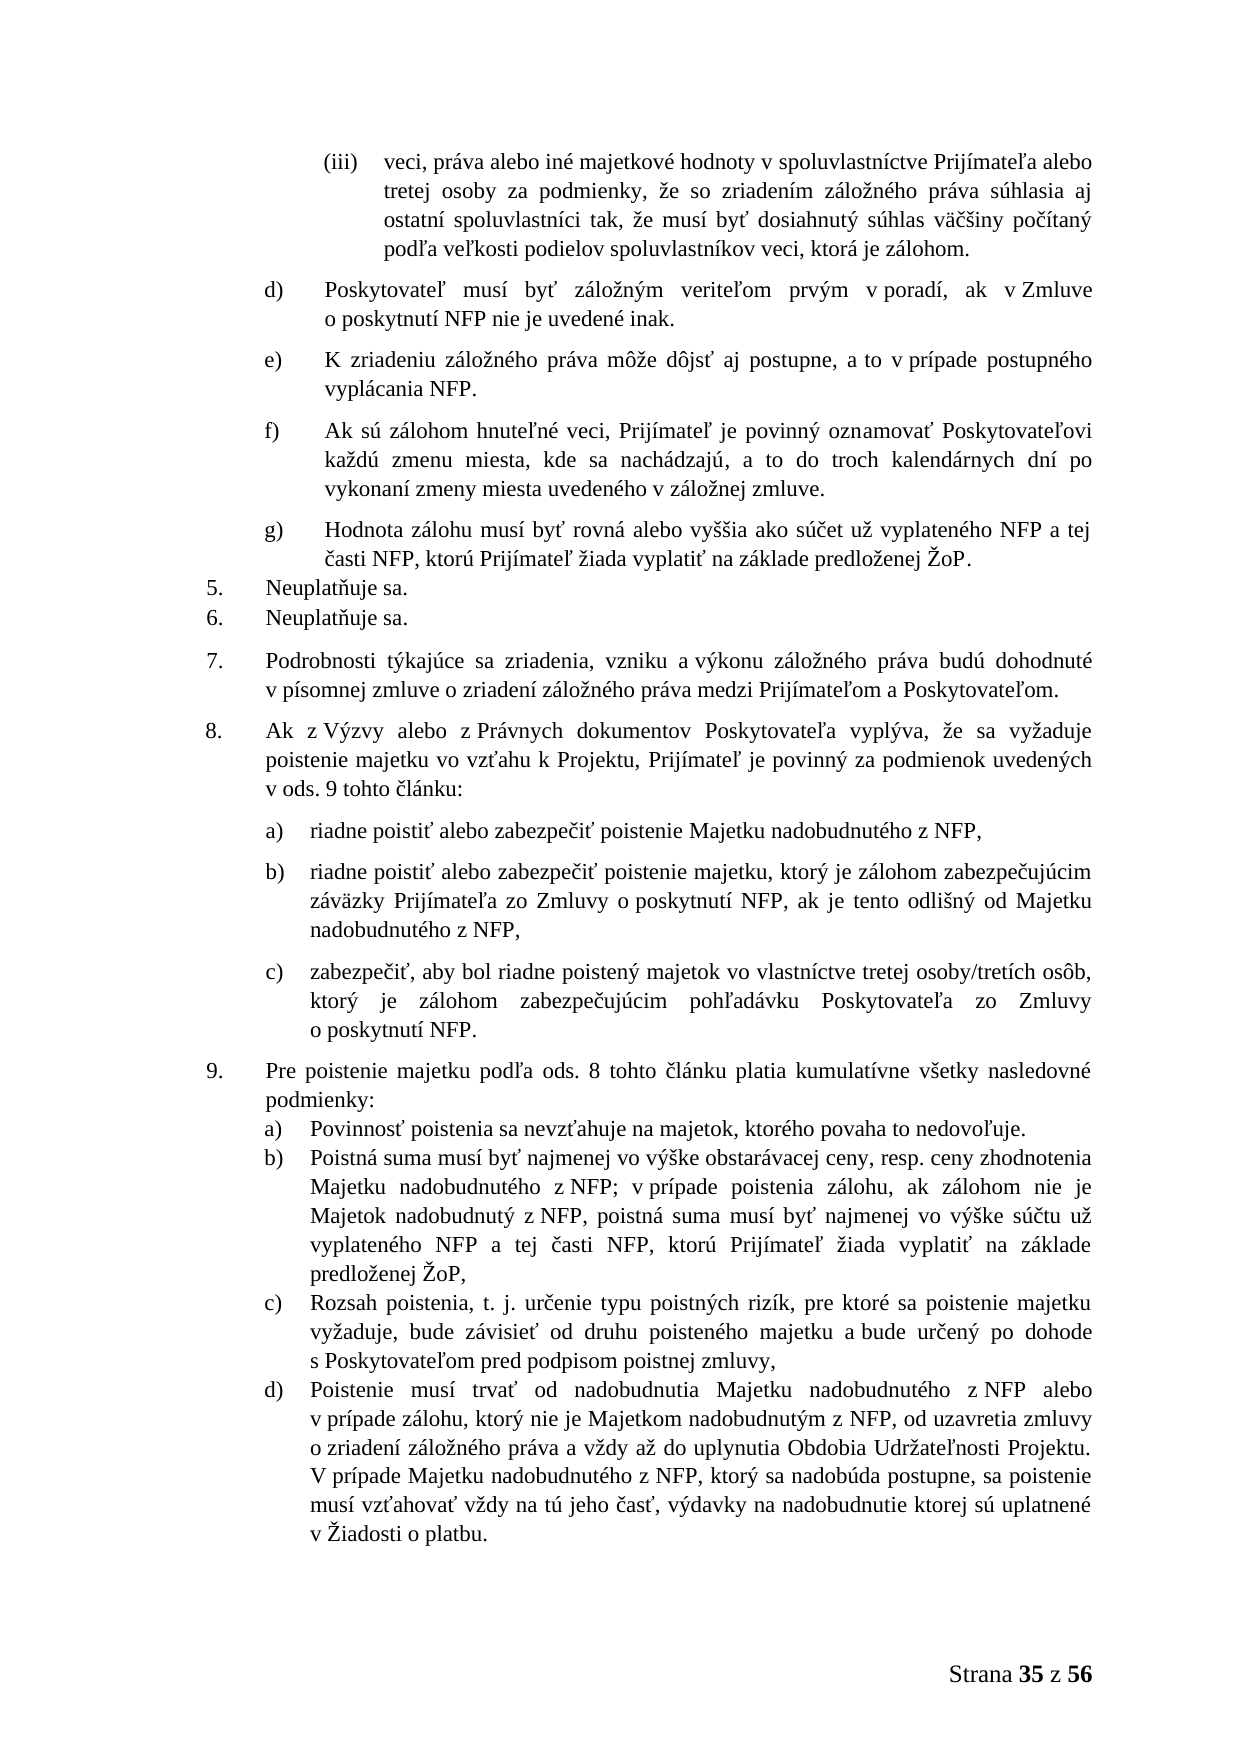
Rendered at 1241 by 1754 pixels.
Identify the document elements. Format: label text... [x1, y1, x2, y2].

list Hodnota zálohu musí byť rovná alebo vyššia ako súčet už vyplateného NFP a tej časti NFP, ktorú Prijímateľ žiada vyplatiť na základe predloženej ŽoP. [264, 516, 1092, 572]
list Rozsah poistenia, t. j. určenie typu poistných rizík, pre ktoré sa poistenie majetku vyžaduje, bude závisieť od druhu poisteného majetku a bude určený po dohode s Poskytovateľom pred podpisom poistnej zmluvy, [264, 1289, 1092, 1373]
list Podrobnosti týkajúce sa zriadenia, vzniku a výkonu záložného práva budú dohodnuté v písomnej zmluve o zriadení záložného práva medzi Prijímateľom a Poskytovateľom. [206, 647, 1092, 702]
list riadne poistiť alebo zabezpečiť poistenie majetku, ktorý je zálohom zabezpečujúcim záväzky Prijímateľa zo Zmluvy o poskytnutí NFP, ak je tento odlišný od Majetku nadobudnutého z NFP, [265, 858, 1092, 943]
list riadne poistiť alebo zabezpečiť poistenie Majetku nadobudnutého z NFP, [265, 817, 1092, 843]
list K zriadeniu záložného práva môže dôjsť aj postupne, a to v prípade postupného vyplácania NFP. [264, 346, 1092, 402]
list Poskytovateľ musí byť záložným veriteľom prvým v poradí, ak v Zmluve o poskytnutí NFP nie je uvedené inak. [264, 276, 1092, 331]
list Povinnosť poistenia sa nevzťahuje na majetok, ktorého povaha to nedovoľuje. [264, 1115, 1092, 1141]
list Ak sú zálohom hnuteľné veci, Prijímateľ je povinný oznamovať Poskytovateľovi každú zmenu miesta, kde sa nachádzajú, a to do troch kalendárnych dní po vykonaní zmeny miesta uvedeného v záložnej zmluve. [264, 417, 1092, 501]
list Ak z Výzvy alebo z Právnych dokumentov Poskytovateľa vyplýva, že sa vyžaduje poistenie majetku vo vzťahu k Projektu, Prijímateľ je povinný za podmienok uvedených v ods. 9 tohto článku: [205, 717, 1092, 802]
list Neuplatňuje sa. [206, 604, 1092, 631]
list Neuplatňuje sa. [206, 574, 1092, 601]
list veci, práva alebo iné majetkové hodnoty v spoluvlastníctve Prijímateľa alebo tretej osoby za podmienky, že so zriadením záložného práva súhlasia aj ostatní spoluvlastníci tak, že musí byť dosiahnutý súhlas väčšiny počítaný podľa veľkosti podielov spoluvlastníkov veci, ktorá je zálohom. [323, 148, 1092, 261]
list Poistná suma musí byť najmenej vo výške obstarávacej ceny, resp. ceny zhodnotenia Majetku nadobudnutého z NFP; v prípade poistenia zálohu, ak zálohom nie je Majetok nadobudnutý z NFP, poistná suma musí byť najmenej vo výške súčtu už vyplateného NFP a tej časti NFP, ktorú Prijímateľ žiada vyplatiť na základe predloženej ŽoP, [264, 1144, 1092, 1286]
list Pre poistenie majetku podľa ods. 8 tohto článku platia kumulatívne všetky nasledovné podmienky: [206, 1057, 1092, 1112]
list zabezpečiť, aby bol riadne poistený majetok vo vlastníctve tretej osoby/tretích osôb, ktorý je zálohom zabezpečujúcim pohľadávku Poskytovateľa zo Zmluvy o poskytnutí NFP. [265, 958, 1092, 1042]
list Poistenie musí trvať od nadobudnutia Majetku nadobudnutého z NFP alebo v prípade zálohu, ktorý nie je Majetkom nadobudnutým z NFP, od uzavretia zmluvy o zriadení záložného práva a vždy až do uplynutia Obdobia Udržateľnosti Projektu. V prípade Majetku nadobudnutého z NFP, ktorý sa nadobúda postupne, sa poistenie musí vzťahovať vždy na tú jeho časť, výdavky na nadobudnutie ktorej sú uplatnené v Žiadosti o platbu. [264, 1376, 1092, 1547]
